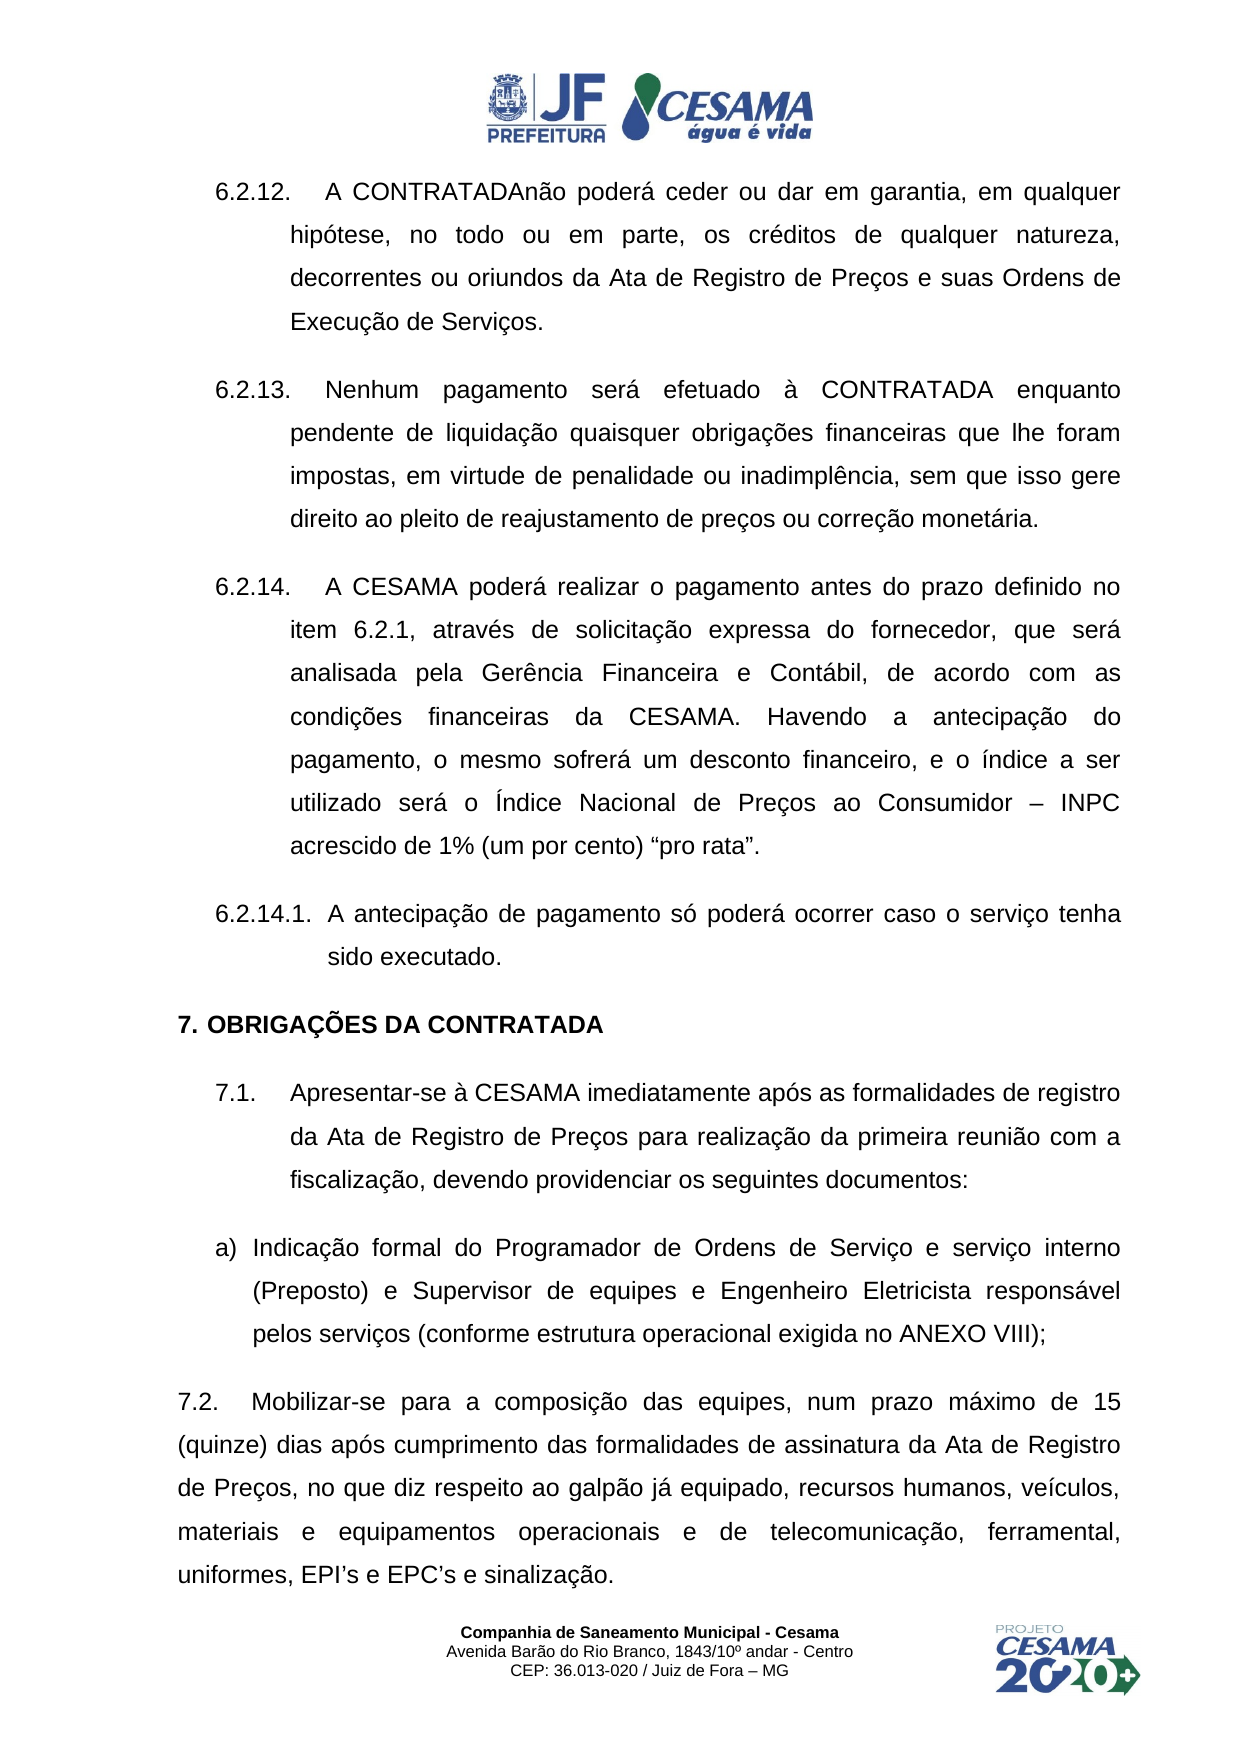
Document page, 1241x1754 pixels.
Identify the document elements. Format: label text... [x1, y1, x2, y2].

list Mobilizar-se para a composição das equipes, num prazo máximo de 15 (quinze) dias após cumprimento das formalidades de assinatura da Ata de Registro de Preços, no que diz respeito ao galpão já equipado, recursos humanos, veículos, materiais e equipamentos operacionais e de telecomunicação, ferramental, uniformes, EPI’s e EPC’s e sinalização. [177, 1387, 1122, 1588]
list A CONTRATADAnão poderá ceder ou dar em garantia, em qualquer hipótese, no todo ou em parte, os créditos de qualquer natureza, decorrentes ou oriundos da Ata de Registro de Preços e suas Ordens de Execução de Serviços. [215, 177, 1122, 335]
list Indicação formal do Programador de Ordens de Serviço e serviço interno (Preposto) e Supervisor de equipes e Engenheiro Eletricista responsável pelos serviços (conforme estrutura operacional exigida no ANEXO VIII); [215, 1233, 1122, 1348]
picture [995, 1625, 1141, 1696]
list A CESAMA poderá realizar o pagamento antes do prazo definido no item 6.2.1, através de solicitação expressa do fornecedor, que será analisada pela Gerência Financeira e Contábil, de acordo com as condições financeiras da CESAMA. Havendo a antecipação do pagamento, o mesmo sofrerá um desconto financeiro, e o índice a ser utilizado será o Índice Nacional de Preços ao Consumidor – INPC acrescido de 1% (um por cento) “pro rata”. [215, 572, 1122, 860]
list Nenhum pagamento será efetuado à CONTRATADA enquanto pendente de liquidação quaisquer obrigações financeiras que lhe foram impostas, em virtude de penalidade ou inadimplência, sem que isso gere direito ao pleito de reajustamento de preços ou correção monetária. [215, 375, 1122, 533]
list A antecipação de pagamento só poderá ocorrer caso o serviço tenha sido executado. [215, 899, 1122, 971]
list OBRIGAÇÕES DA CONTRATADA [177, 1010, 1122, 1039]
list Apresentar-se à CESAMA imediatamente após as formalidades de registro da Ata de Registro de Preços para realização da primeira reunião com a fiscalização, devendo providenciar os seguintes documentos: [215, 1078, 1122, 1193]
picture [486, 73, 813, 143]
